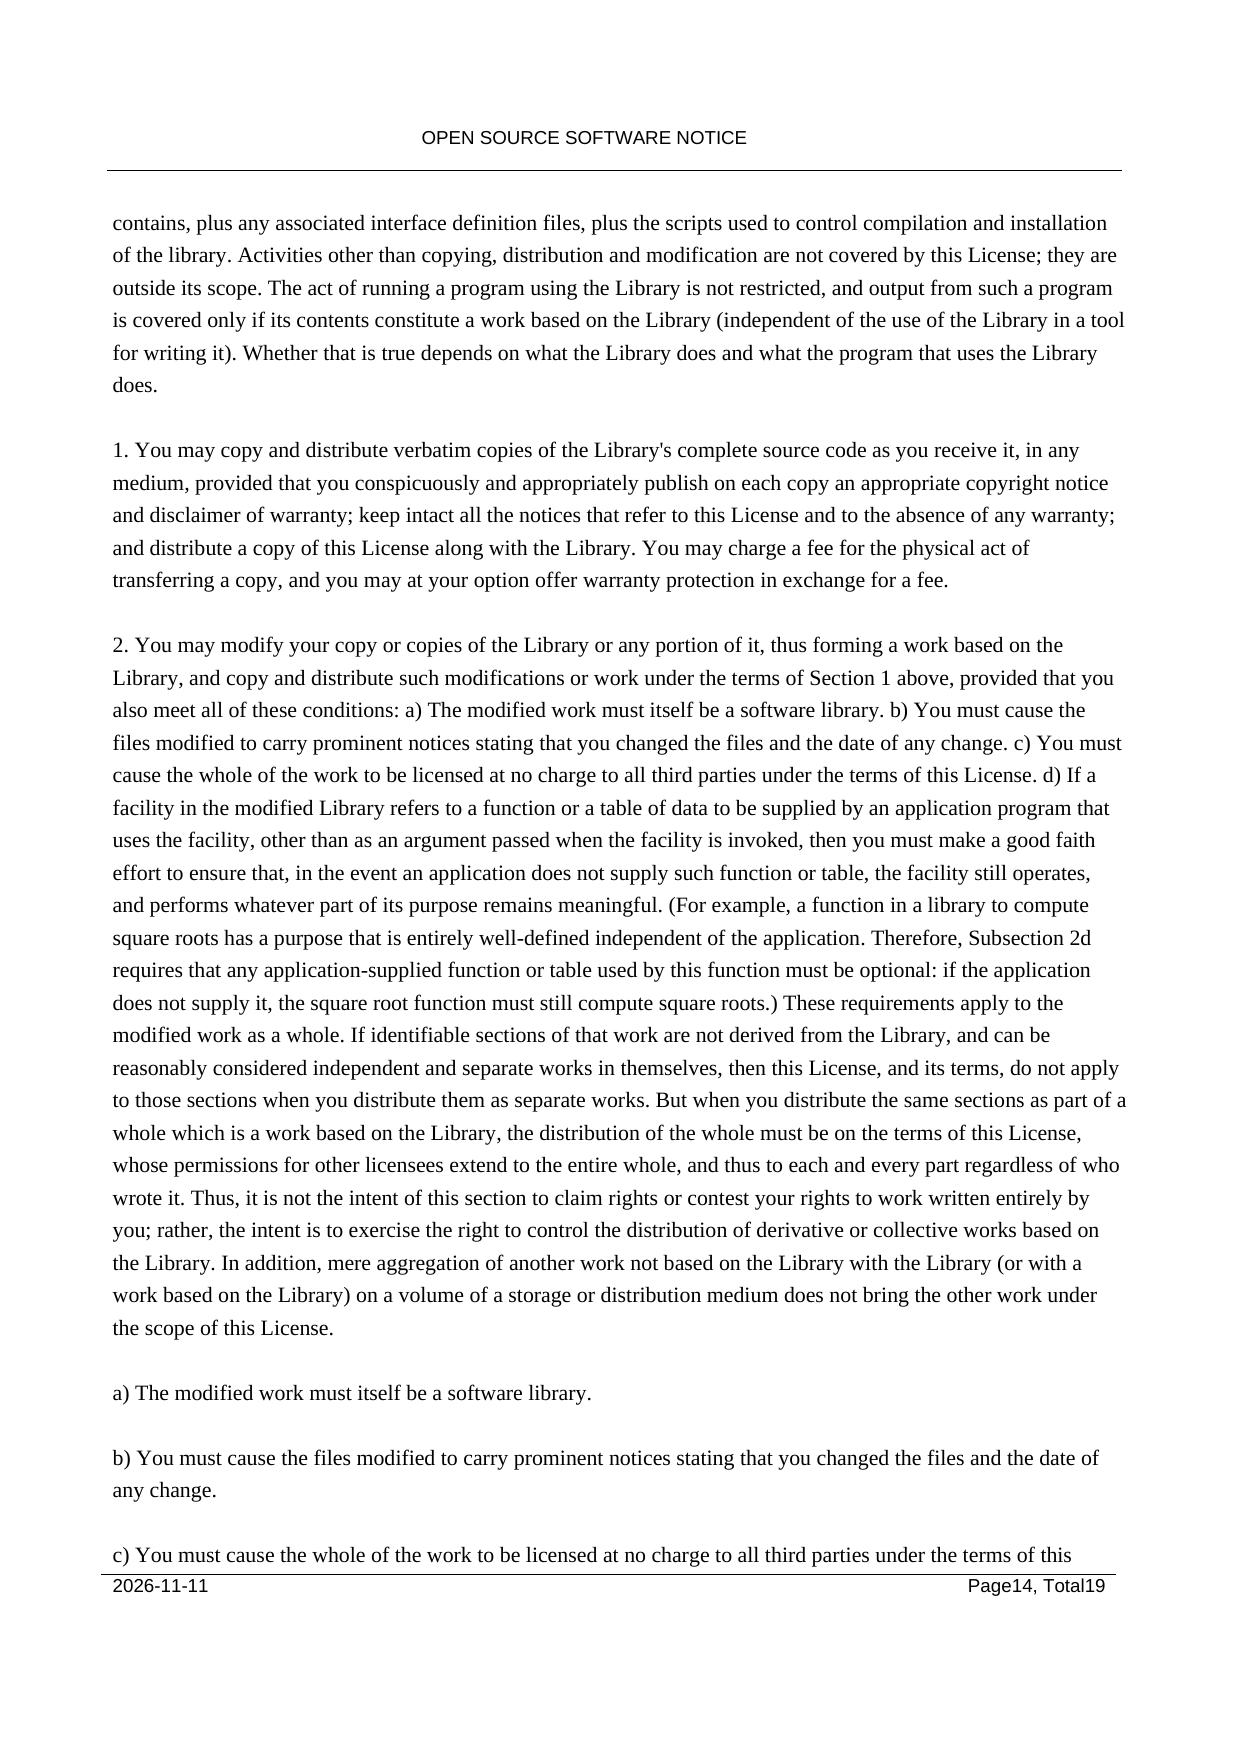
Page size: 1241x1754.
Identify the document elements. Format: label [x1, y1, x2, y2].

text [112, 206, 1128, 1571]
